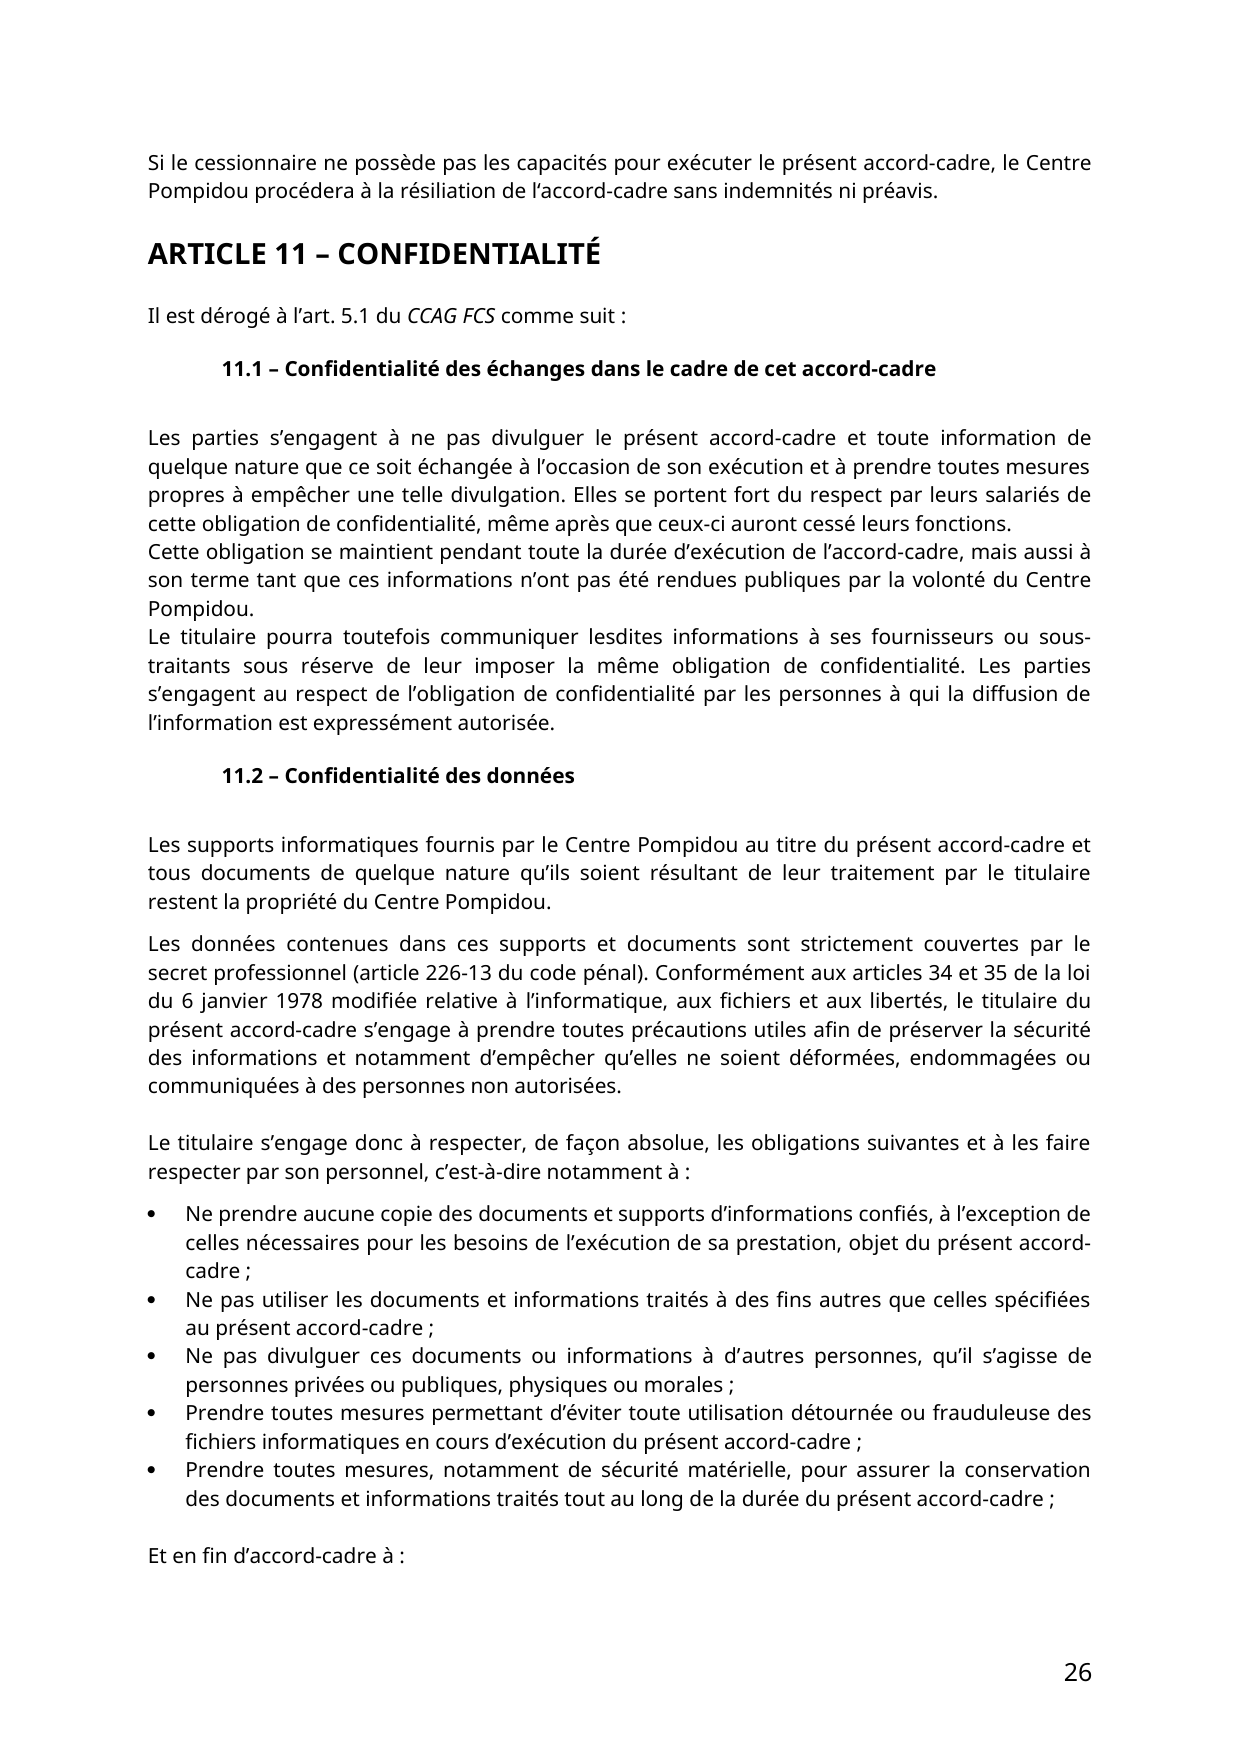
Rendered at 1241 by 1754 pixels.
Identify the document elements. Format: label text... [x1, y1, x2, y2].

text Et en fin d’accord-cadre à : [148, 1541, 1092, 1569]
subtitle 11.1 – Confidentialité des échanges dans le cadre de cet accord-cadre [148, 354, 1092, 383]
list Ne pas divulguer ces documents ou informations à d’autres personnes, qu’il s’agisse de personnes privées ou publiques, physiques ou morales ; [148, 1342, 1092, 1398]
list Ne pas utiliser les documents et informations traités à des fins autres que celles spécifiées au présent accord-cadre ; [148, 1285, 1092, 1342]
subtitle Article 11 – confidentialité [148, 233, 1092, 273]
text Les données contenues dans ces supports et documents sont strictement couvertes par le secret professionnel (article 226-13 du code pénal). Conformément aux articles 34 et 35 de la loi du 6 janvier 1978 modifiée relative à l’informatique, aux fichiers et aux libertés, le titulaire du présent accord-cadre s’engage à prendre toutes précautions utiles afin de préserver la sécurité des informations et notamment d’empêcher qu’elles ne soient déformées, endommagées ou communiquées à des personnes non autorisées. [148, 929, 1092, 1100]
text Il est dérogé à l’art. 5.1 du CCAG FCS comme suit : [148, 301, 1092, 329]
text Les parties s’engagent à ne pas divulguer le présent accord-cadre et toute information de quelque nature que ce soit échangée à l’occasion de son exécution et à prendre toutes mesures propres à empêcher une telle divulgation. Elles se portent fort du respect par leurs salariés de cette obligation de confidentialité, même après que ceux-ci auront cessé leurs fonctions. [148, 423, 1092, 537]
list Ne prendre aucune copie des documents et supports d’informations confiés, à l’exception de celles nécessaires pour les besoins de l’exécution de sa prestation, objet du présent accord-cadre ; [148, 1199, 1092, 1285]
text Si le cessionnaire ne possède pas les capacités pour exécuter le présent accord-cadre, le Centre Pompidou procédera à la résiliation de l‘accord-cadre sans indemnités ni préavis. [148, 148, 1092, 204]
list Prendre toutes mesures permettant d’éviter toute utilisation détournée ou frauduleuse des fichiers informatiques en cours d’exécution du présent accord-cadre ; [148, 1398, 1092, 1455]
text Les supports informatiques fournis par le Centre Pompidou au titre du présent accord-cadre et tous documents de quelque nature qu’ils soient résultant de leur traitement par le titulaire restent la propriété du Centre Pompidou. [148, 830, 1092, 915]
text Cette obligation se maintient pendant toute la durée d’exécution de l’accord-cadre, mais aussi à son terme tant que ces informations n’ont pas été rendues publiques par la volonté du Centre Pompidou. [148, 537, 1092, 622]
subtitle 11.2 – Confidentialité des données [148, 761, 1092, 789]
text Le titulaire pourra toutefois communiquer lesdites informations à ses fournisseurs ou sous-traitants sous réserve de leur imposer la même obligation de confidentialité. Les parties s’engagent au respect de l’obligation de confidentialité par les personnes à qui la diffusion de l’information est expressément autorisée. [148, 622, 1092, 736]
text Le titulaire s’engage donc à respecter, de façon absolue, les obligations suivantes et à les faire respecter par son personnel, c’est-à-dire notamment à : [148, 1128, 1092, 1185]
list Prendre toutes mesures, notamment de sécurité matérielle, pour assurer la conservation des documents et informations traités tout au long de la durée du présent accord-cadre ; [148, 1455, 1092, 1512]
